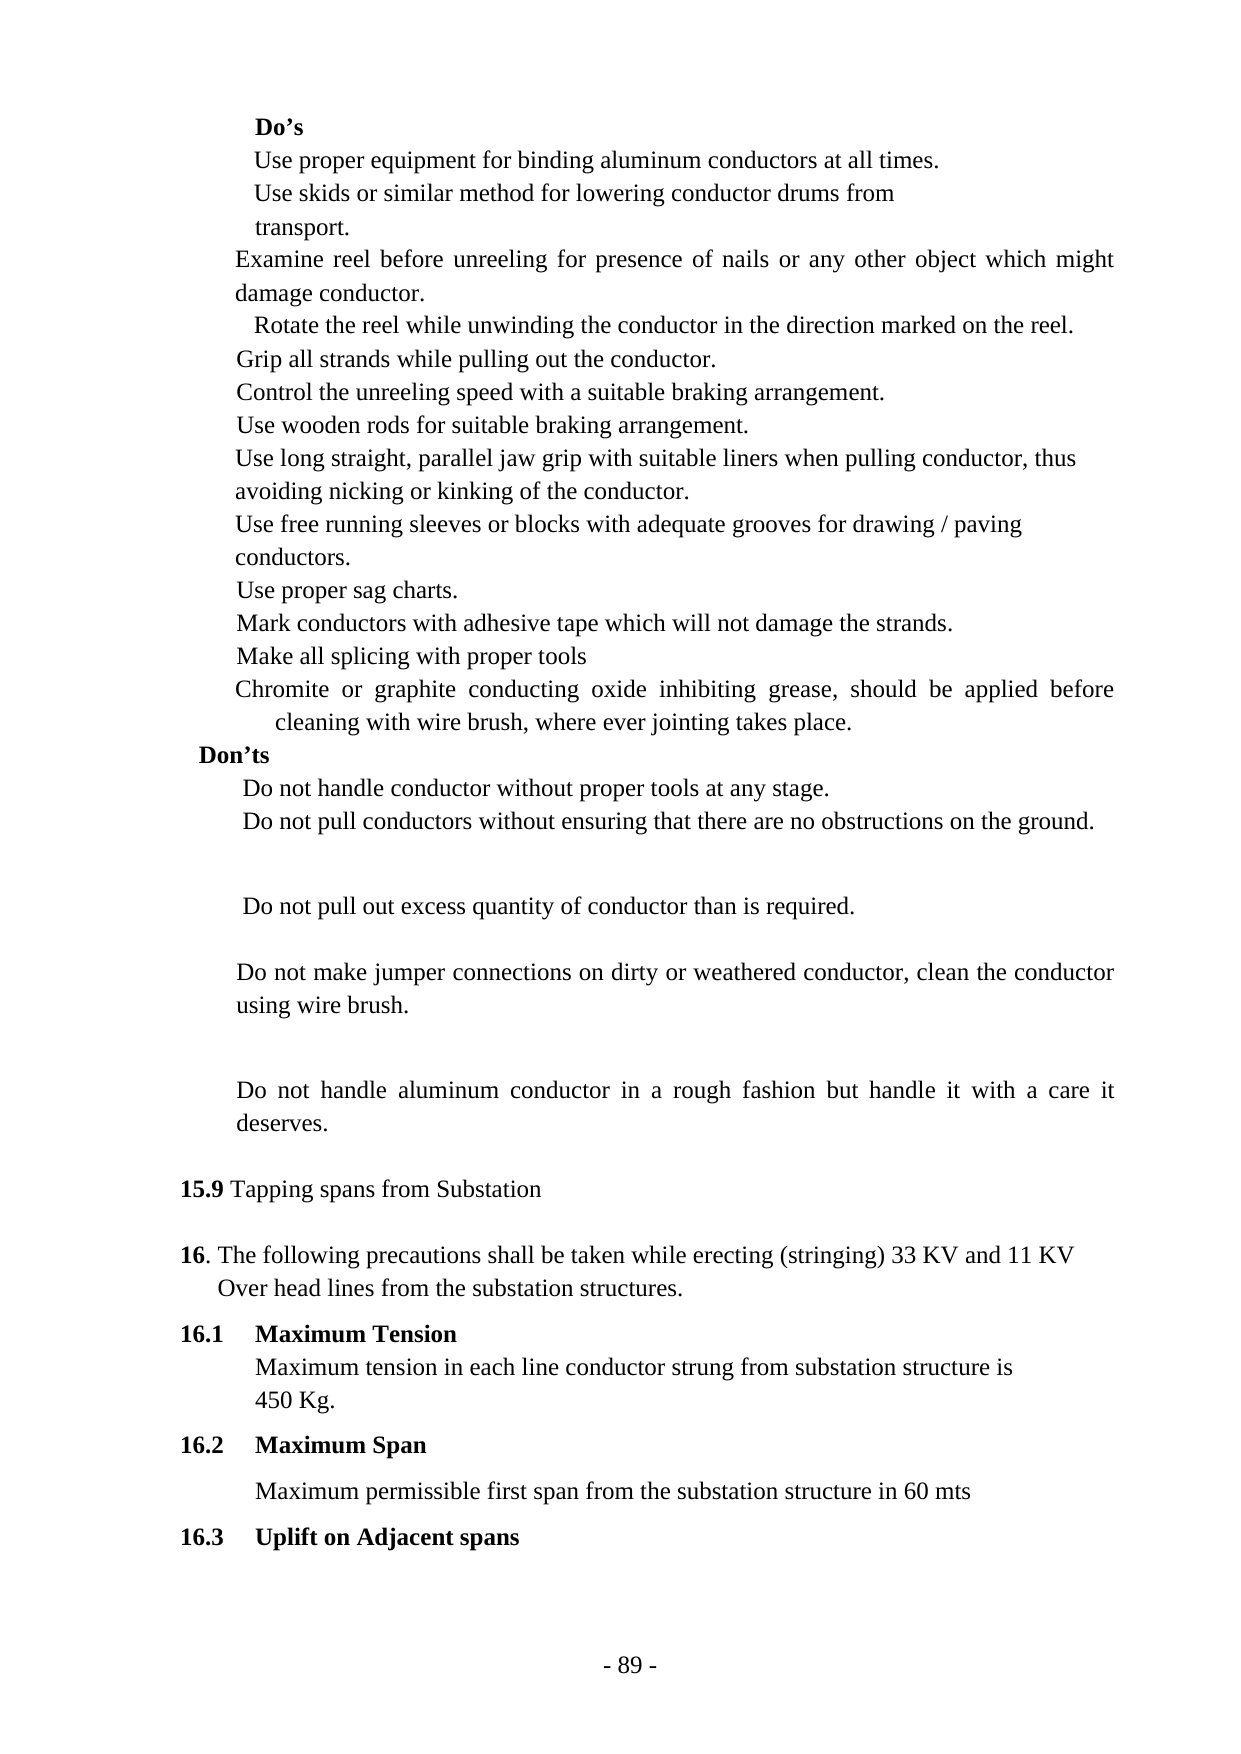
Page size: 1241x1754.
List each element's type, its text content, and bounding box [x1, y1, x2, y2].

text Control the unreeling speed with a suitable braking arrangement. [236, 377, 1115, 405]
text Use skids or similar method for lowering conductor drums from [180, 178, 1115, 207]
text Use free running sleeves or blocks with adequate grooves for drawing / paving [181, 509, 1115, 537]
list 16.2 Maximum Span [180, 1431, 1115, 1459]
text Do not pull conductors without ensuring that there are no obstructions on the ground. [180, 806, 1115, 835]
text Do not handle aluminum conductor in a rough fashion but handle it with a care it deserves. [236, 1075, 1115, 1137]
text conductors. [181, 542, 1115, 571]
text Don’ts [199, 740, 1115, 769]
text Use wooden rods for suitable braking arrangement. [236, 410, 1115, 438]
text Chromite or graphite conducting oxide inhibiting grease, should be applied before cleaning with wire brush, where ever jointing takes place. [181, 674, 1115, 736]
text Maximum tension in each line conductor strung from substation structure is [236, 1352, 1115, 1381]
text Use proper equipment for binding aluminum conductors at all times. [180, 146, 1115, 174]
text avoiding nicking or kinking of the conductor. [181, 476, 1115, 504]
list 16.3 Uplift on Adjacent spans [180, 1522, 1115, 1550]
text Mark conductors with adhesive tape which will not damage the strands. [236, 608, 1115, 637]
text Do not handle conductor without proper tools at any stage. [242, 773, 1115, 802]
text Make all splicing with proper tools [236, 641, 1115, 669]
text 15.9 Tapping spans from Substation [180, 1174, 1115, 1203]
text Do’s [217, 112, 1115, 141]
text 16. The following precautions shall be taken while erecting (stringing) 33 KV and 11 KV Over head lines from the substation structures. [180, 1241, 1115, 1302]
text 16.1 Maximum Tension [180, 1319, 1115, 1348]
text Maximum permissible first span from the substation structure in 60 mts [255, 1476, 1115, 1505]
text Examine reel before unreeling for presence of nails or any other object which might damage conductor. [235, 244, 1115, 306]
text transport. [180, 212, 1115, 240]
text Do not make jumper connections on dirty or weathered conductor, clean the conductor using wire brush. [180, 957, 1115, 1019]
text Grip all strands while pulling out the conductor. [236, 344, 1115, 372]
text 450 Kg. [236, 1385, 1115, 1414]
text Use long straight, parallel jaw grip with suitable liners when pulling conductor, thus [181, 443, 1115, 471]
text Do not pull out excess quantity of conductor than is required. [242, 891, 1115, 920]
text Rotate the reel while unwinding the conductor in the direction marked on the reel. [180, 311, 1115, 339]
text Use proper sag charts. [236, 575, 1115, 603]
